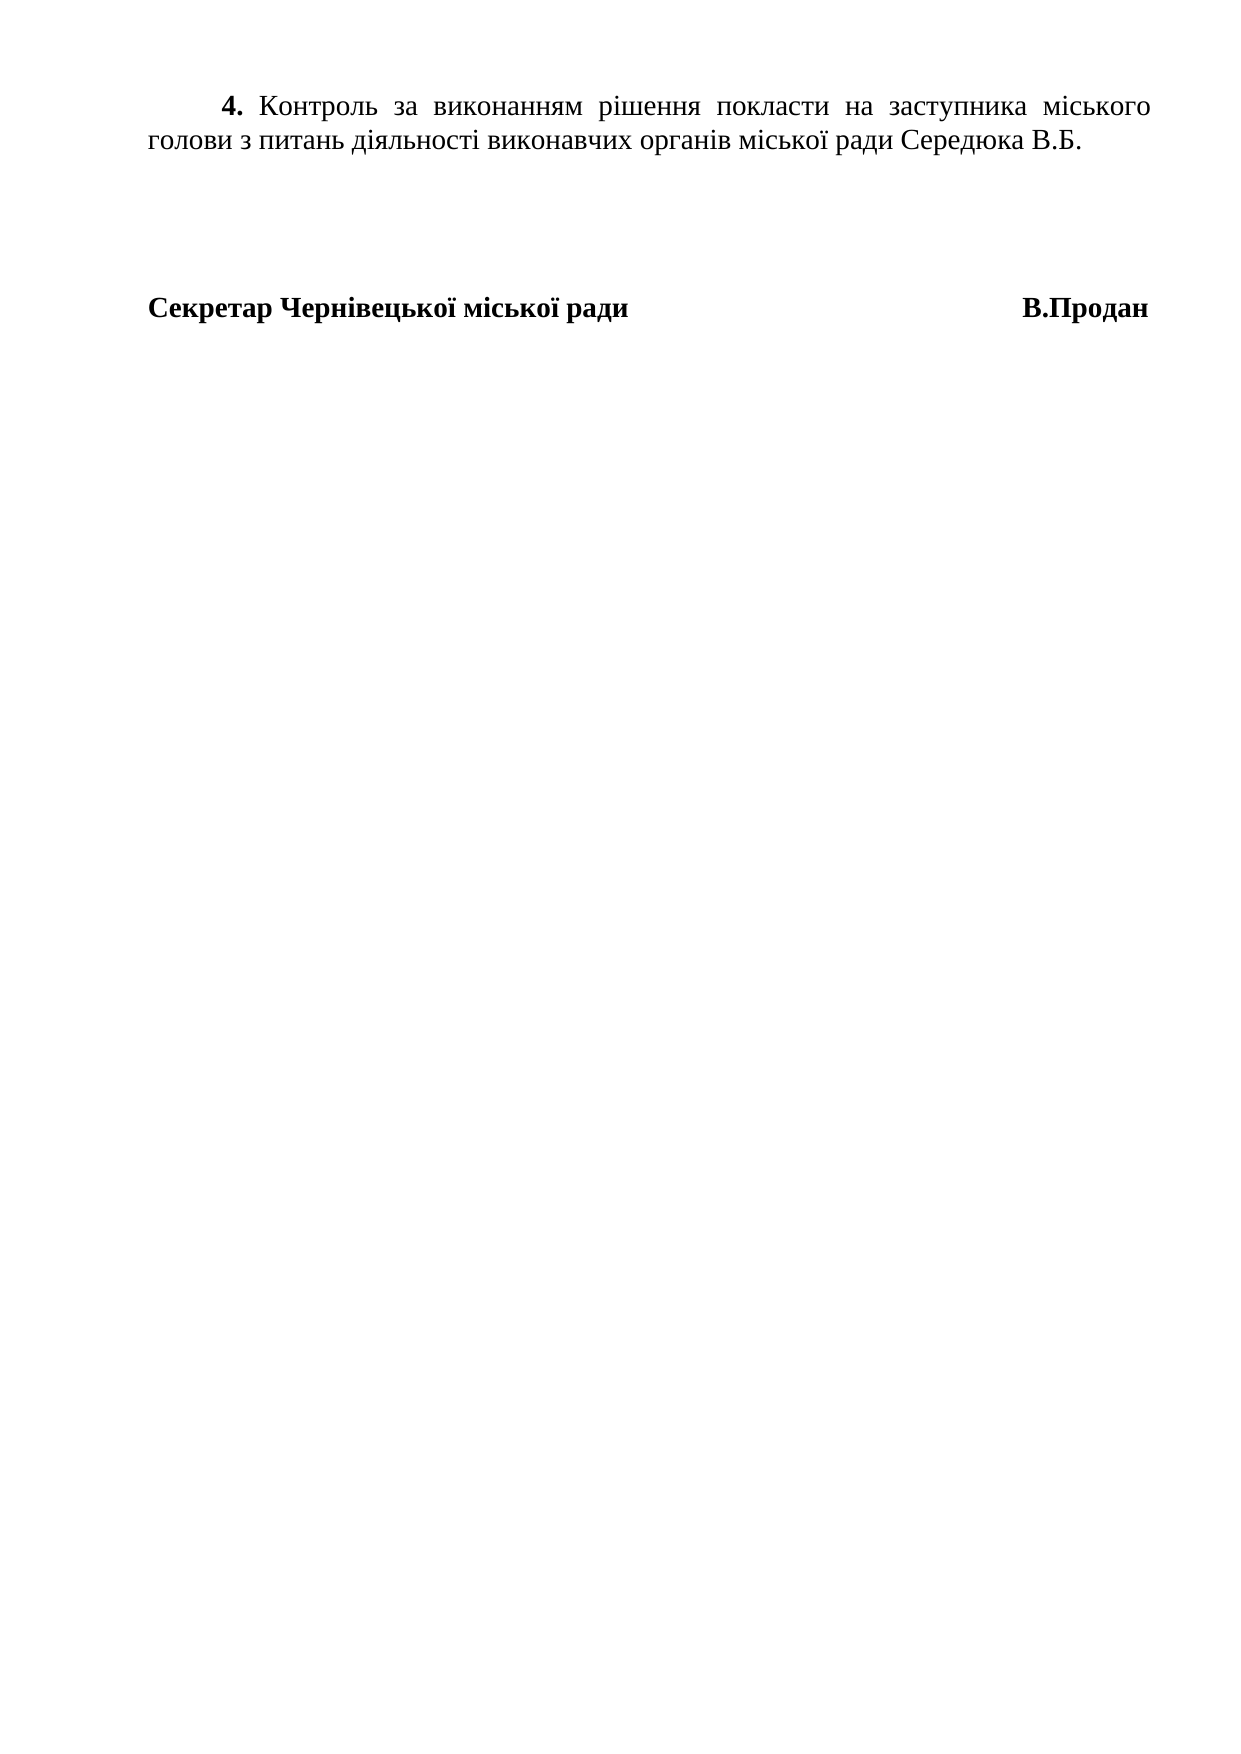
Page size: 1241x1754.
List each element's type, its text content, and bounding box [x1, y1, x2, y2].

text Секретар Чернівецької міської ради В.Продан [148, 290, 1152, 323]
text 4. Контроль за виконанням рішення покласти на заступника міського голови з питань діяльності виконавчих органів міської ради Середюка В.Б. [148, 88, 1152, 156]
